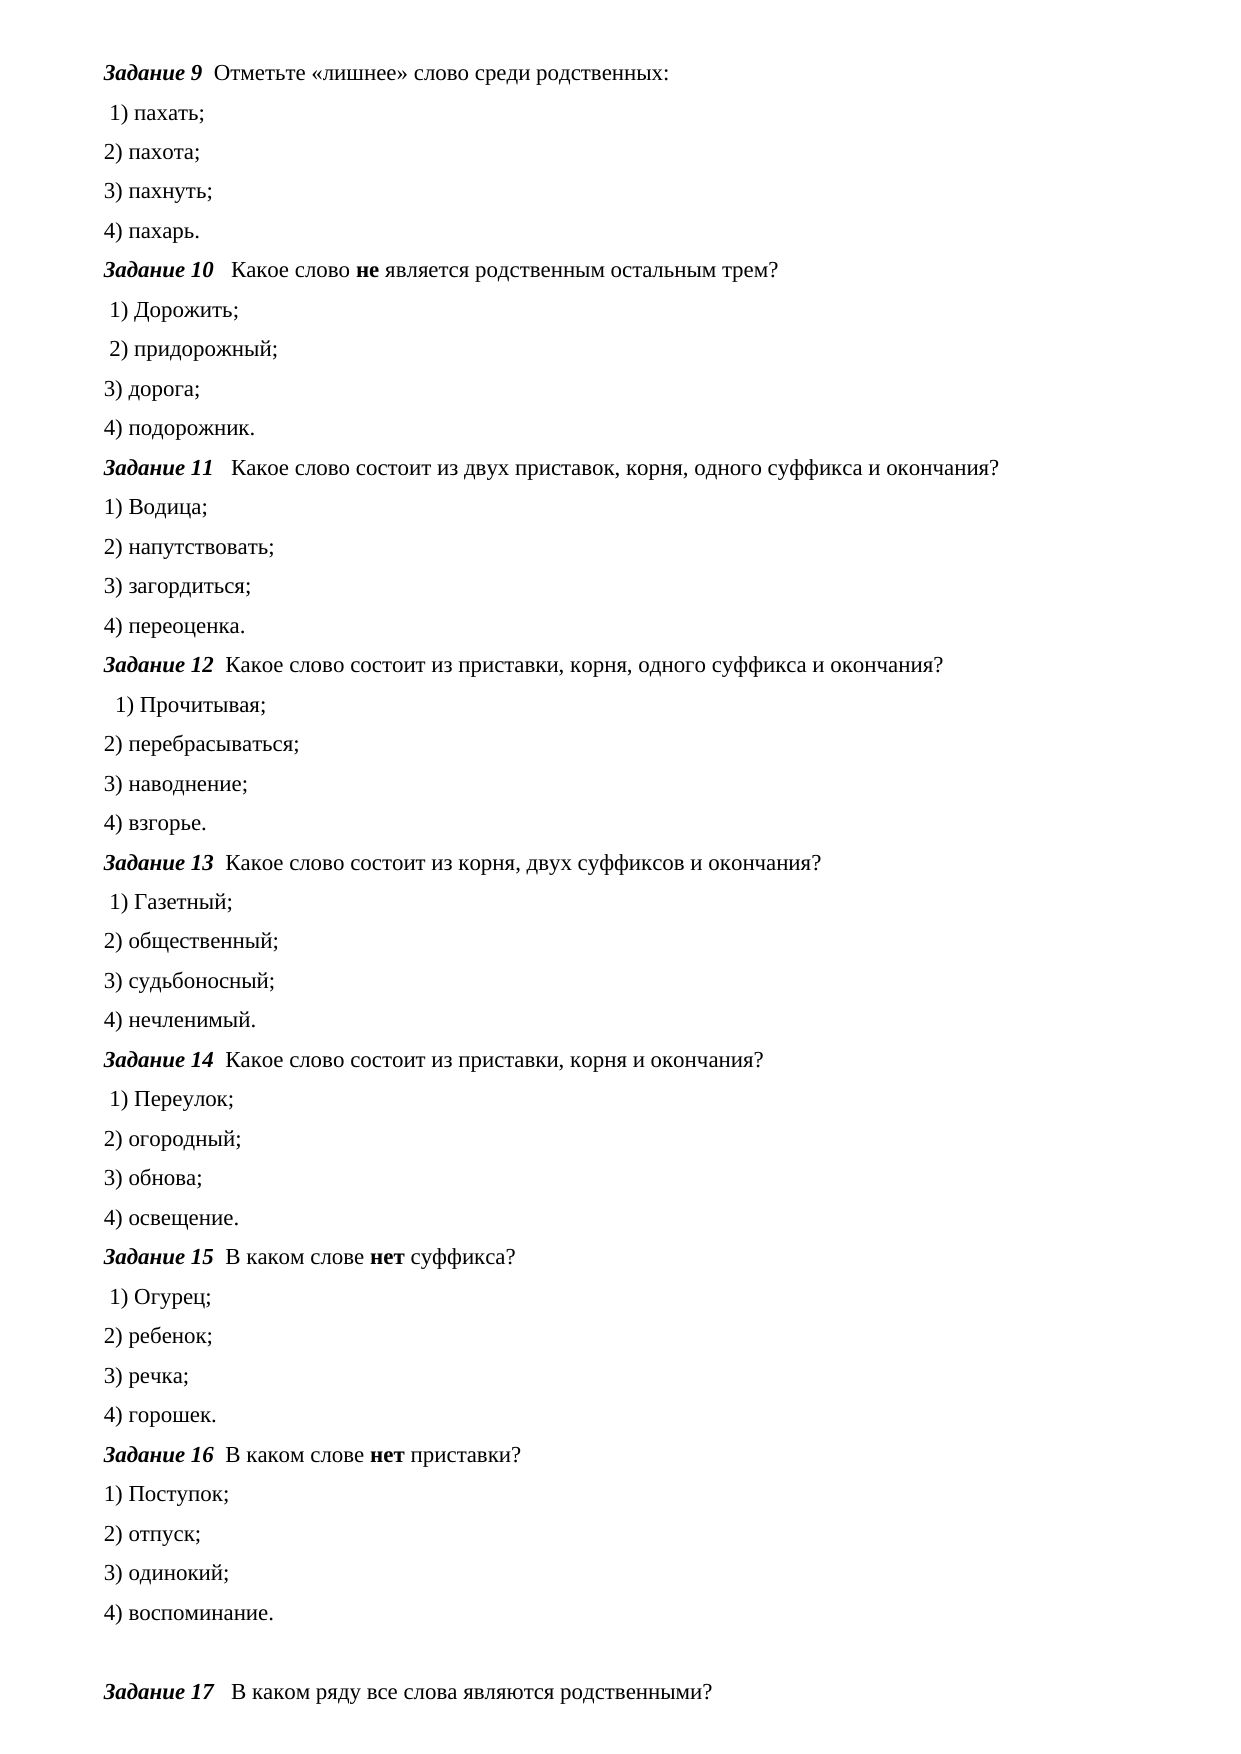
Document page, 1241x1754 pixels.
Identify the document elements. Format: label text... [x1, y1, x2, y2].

text 1) Огурец; 2) ребенок; 3) речка; 4) горошек. [103, 1283, 1172, 1428]
text 1) Дорожить; [103, 296, 1172, 322]
text 1) Переулок; 2) огородный; 3) обнова; 4) освещение. [103, 1086, 1172, 1230]
text 2) придорожный; 3) дорога; 4) подорожник. [103, 335, 1172, 441]
text Задание 17 В каком ряду все слова являются родственными? [103, 1678, 1172, 1704]
text 1) Поступок; 2) отпуск; 3) одинокий; 4) воспоминание. [103, 1480, 1172, 1625]
text 1) пахать; 2) пахота; 3) пахнуть; 4) пахарь. Задание 10 Какое слово не является родственным остальным трем? [103, 98, 1172, 283]
text Задание 16 В каком слове нет приставки? [103, 1441, 1172, 1467]
text Задание 11 Какое слово состоит из двух приставок, корня, одного суффикса и окончания? [103, 454, 1172, 480]
text Задание 9 Отметьте «лишнее» слово среди родственных: [103, 59, 1172, 85]
text 1) Газетный; 2) общественный; 3) судьбоносный; 4) нечленимый. [103, 888, 1172, 1033]
text 1) Водица; 2) напутствовать; 3) загордиться; 4) переоценка. [103, 493, 1172, 638]
text 1) Прочитывая; 2) перебрасываться; 3) наводнение; 4) взгорье. [103, 691, 1172, 836]
text Задание 14 Какое слово состоит из приставки, корня и окончания? [103, 1046, 1172, 1072]
text Задание 12 Какое слово состоит из приставки, корня, одного суффикса и окончания? [103, 651, 1172, 678]
text Задание 15 В каком слове нет суффикса? [103, 1243, 1172, 1270]
text Задание 13 Какое слово состоит из корня, двух суффиксов и окончания? [103, 849, 1172, 875]
